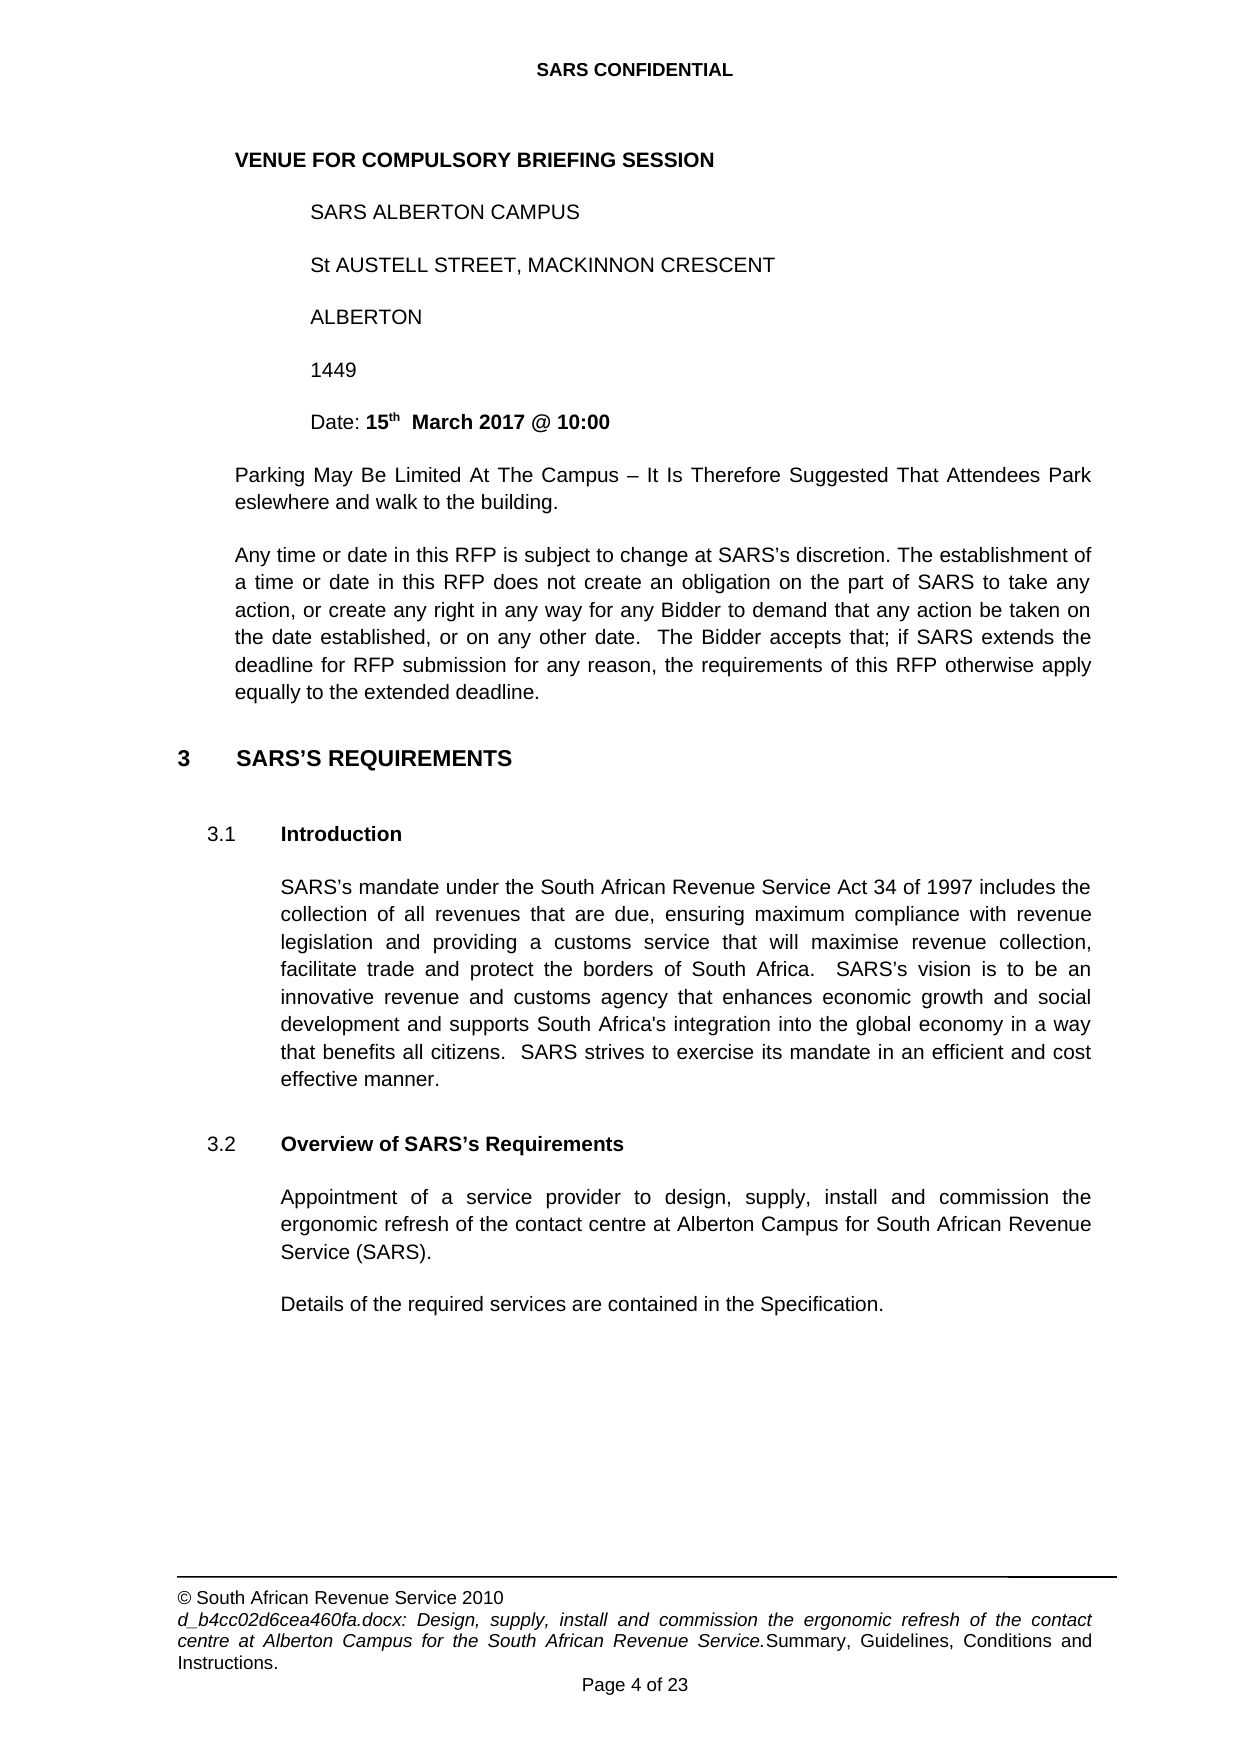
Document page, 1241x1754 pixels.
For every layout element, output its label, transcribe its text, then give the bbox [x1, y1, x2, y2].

text Details of the required services are contained in the Specification. [280, 1292, 1092, 1316]
text St AUSTELL STREET, MACKINNON CRESCENT [310, 253, 1092, 277]
text 1449 [310, 358, 1092, 382]
text Overview of SARS’s Requirements [207, 1132, 1092, 1156]
text Appointment of a service provider to design, supply, install and commission the ergonomic refresh of the contact centre at Alberton Campus for South African Revenue Service (SARS). [280, 1185, 1092, 1264]
text Any time or date in this RFP is subject to change at SARS’s discretion. The establishment of a time or date in this RFP does not create an obligation on the part of SARS to take any action, or create any right in any way for any Bidder to demand that any action be taken on the date established, or on any other date. The Bidder accepts that; if SARS extends the deadline for RFP submission for any reason, the requirements of this RFP otherwise apply equally to the extended deadline. [234, 543, 1092, 704]
text Introduction [207, 822, 1092, 846]
text Parking May Be Limited At The Campus – It Is Therefore Suggested That Attendees Park eslewhere and walk to the building. [234, 463, 1092, 514]
text VENUE FOR COMPULSORY BRIEFING SESSION [234, 148, 1092, 172]
text SARS’s Requirements [177, 745, 1092, 772]
text Date: 15th March 2017 @ 10:00 [310, 410, 1092, 434]
text SARS’s mandate under the South African Revenue Service Act 34 of 1997 includes the collection of all revenues that are due, ensuring maximum compliance with revenue legislation and providing a customs service that will maximise revenue collection, facilitate trade and protect the borders of South Africa. SARS’s vision is to be an innovative revenue and customs agency that enhances economic growth and social development and supports South Africa's integration into the global economy in a way that benefits all citizens. SARS strives to exercise its mandate in an efficient and cost effective manner. [280, 875, 1092, 1091]
text SARS ALBERTON CAMPUS [310, 200, 1092, 224]
text ALBERTON [310, 305, 1092, 329]
